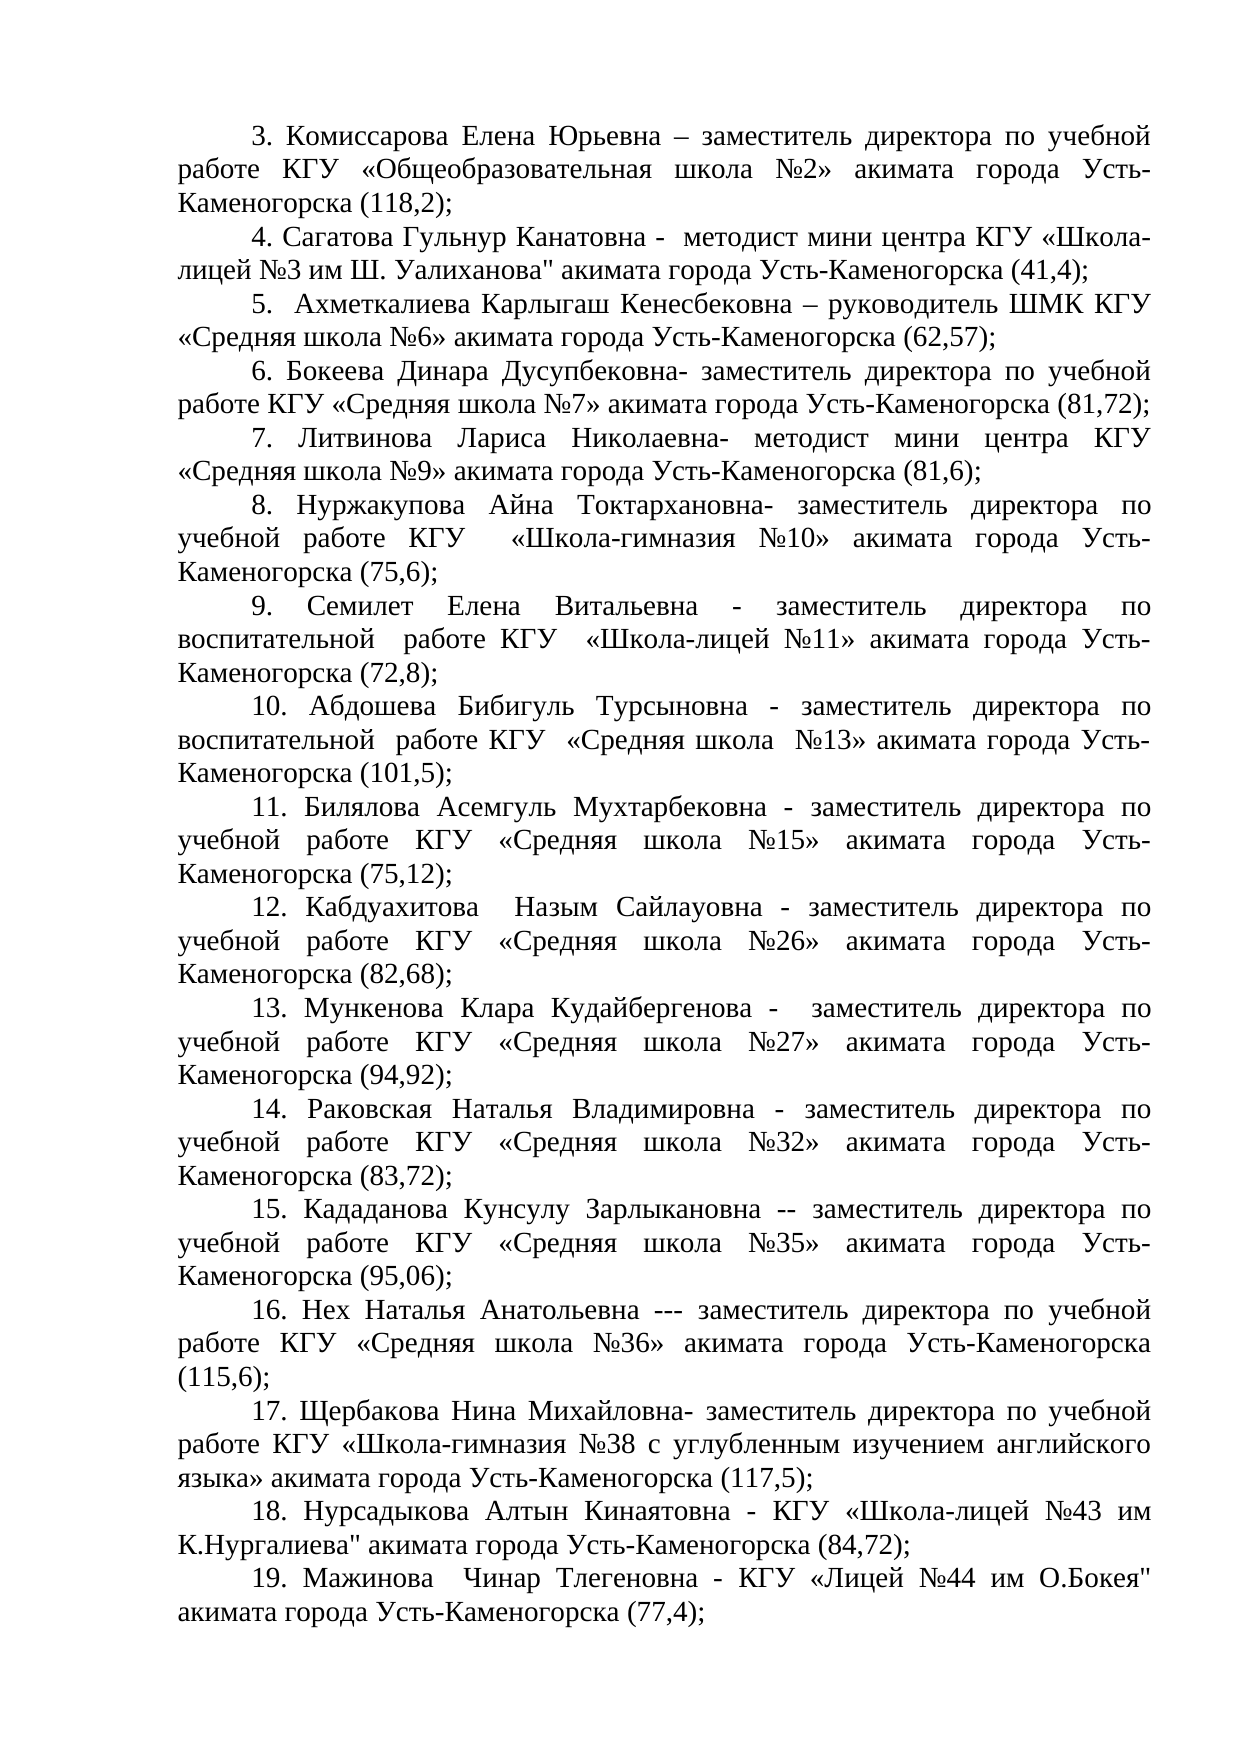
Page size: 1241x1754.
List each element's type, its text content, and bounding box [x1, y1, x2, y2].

text 3. Комиссарова Елена Юрьевна – заместитель директора по учебной работе КГУ «Общеобразовательная школа №2» акимата города Усть-Каменогорска (118,2); [177, 118, 1152, 219]
text 16. Нех Наталья Анатольевна --- заместитель директора по учебной работе КГУ «Средняя школа №36» акимата города Усть-Каменогорска (115,6); [177, 1292, 1152, 1393]
text 9. Семилет Елена Витальевна - заместитель директора по воспитательной работе КГУ «Школа-лицей №11» акимата города Усть-Каменогорска (72,8); [177, 588, 1152, 688]
text 5. Ахметкалиева Карлыгаш Кенесбековна – руководитель ШМК КГУ «Средняя школа №6» акимата города Усть-Каменогорска (62,57); [177, 286, 1152, 353]
text 17. Щербакова Нина Михайловна- заместитель директора по учебной работе КГУ «Школа-гимназия №38 с углубленным изучением английского языка» акимата города Усть-Каменогорска (117,5); [177, 1393, 1152, 1493]
text 4. Сагатова Гульнур Канатовна - методист мини центра КГУ «Школа-лицей №3 им Ш. Уалиханова" акимата города Усть-Каменогорска (41,4); [177, 219, 1152, 286]
text 15. Кададанова Кунсулу Зарлыкановна -- заместитель директора по учебной работе КГУ «Средняя школа №35» акимата города Усть-Каменогорска (95,06); [177, 1191, 1152, 1292]
text 13. Мункенова Клара Кудайбергенова - заместитель директора по учебной работе КГУ «Средняя школа №27» акимата города Усть-Каменогорска (94,92); [177, 990, 1152, 1091]
text 10. Абдошева Бибигуль Турсыновна - заместитель директора по воспитательной работе КГУ «Средняя школа №13» акимата города Усть-Каменогорска (101,5); [177, 688, 1152, 789]
text 8. Нуржакупова Айна Токтархановна- заместитель директора по учебной работе КГУ «Школа-гимназия №10» акимата города Усть-Каменогорска (75,6); [177, 487, 1152, 588]
text 6. Бокеева Динара Дусупбековна- заместитель директора по учебной работе КГУ «Средняя школа №7» акимата города Усть-Каменогорска (81,72); [177, 353, 1152, 420]
text 18. Нурсадыкова Алтын Кинаятовна - КГУ «Школа-лицей №43 им К.Нургалиева" акимата города Усть-Каменогорска (84,72); [177, 1493, 1152, 1560]
text 19. Мажинова Чинар Тлегеновна - КГУ «Лицей №44 им О.Бокея" акимата города Усть-Каменогорска (77,4); [177, 1560, 1152, 1627]
text 12. Кабдуахитова Назым Сайлауовна - заместитель директора по учебной работе КГУ «Средняя школа №26» акимата города Усть-Каменогорска (82,68); [177, 889, 1152, 990]
text 11. Билялова Асемгуль Мухтарбековна - заместитель директора по учебной работе КГУ «Средняя школа №15» акимата города Усть-Каменогорска (75,12); [177, 789, 1152, 889]
text 7. Литвинова Лариса Николаевна- методист мини центра КГУ «Средняя школа №9» акимата города Усть-Каменогорска (81,6); [177, 420, 1152, 487]
text 14. Раковская Наталья Владимировна - заместитель директора по учебной работе КГУ «Средняя школа №32» акимата города Усть-Каменогорска (83,72); [177, 1091, 1152, 1191]
